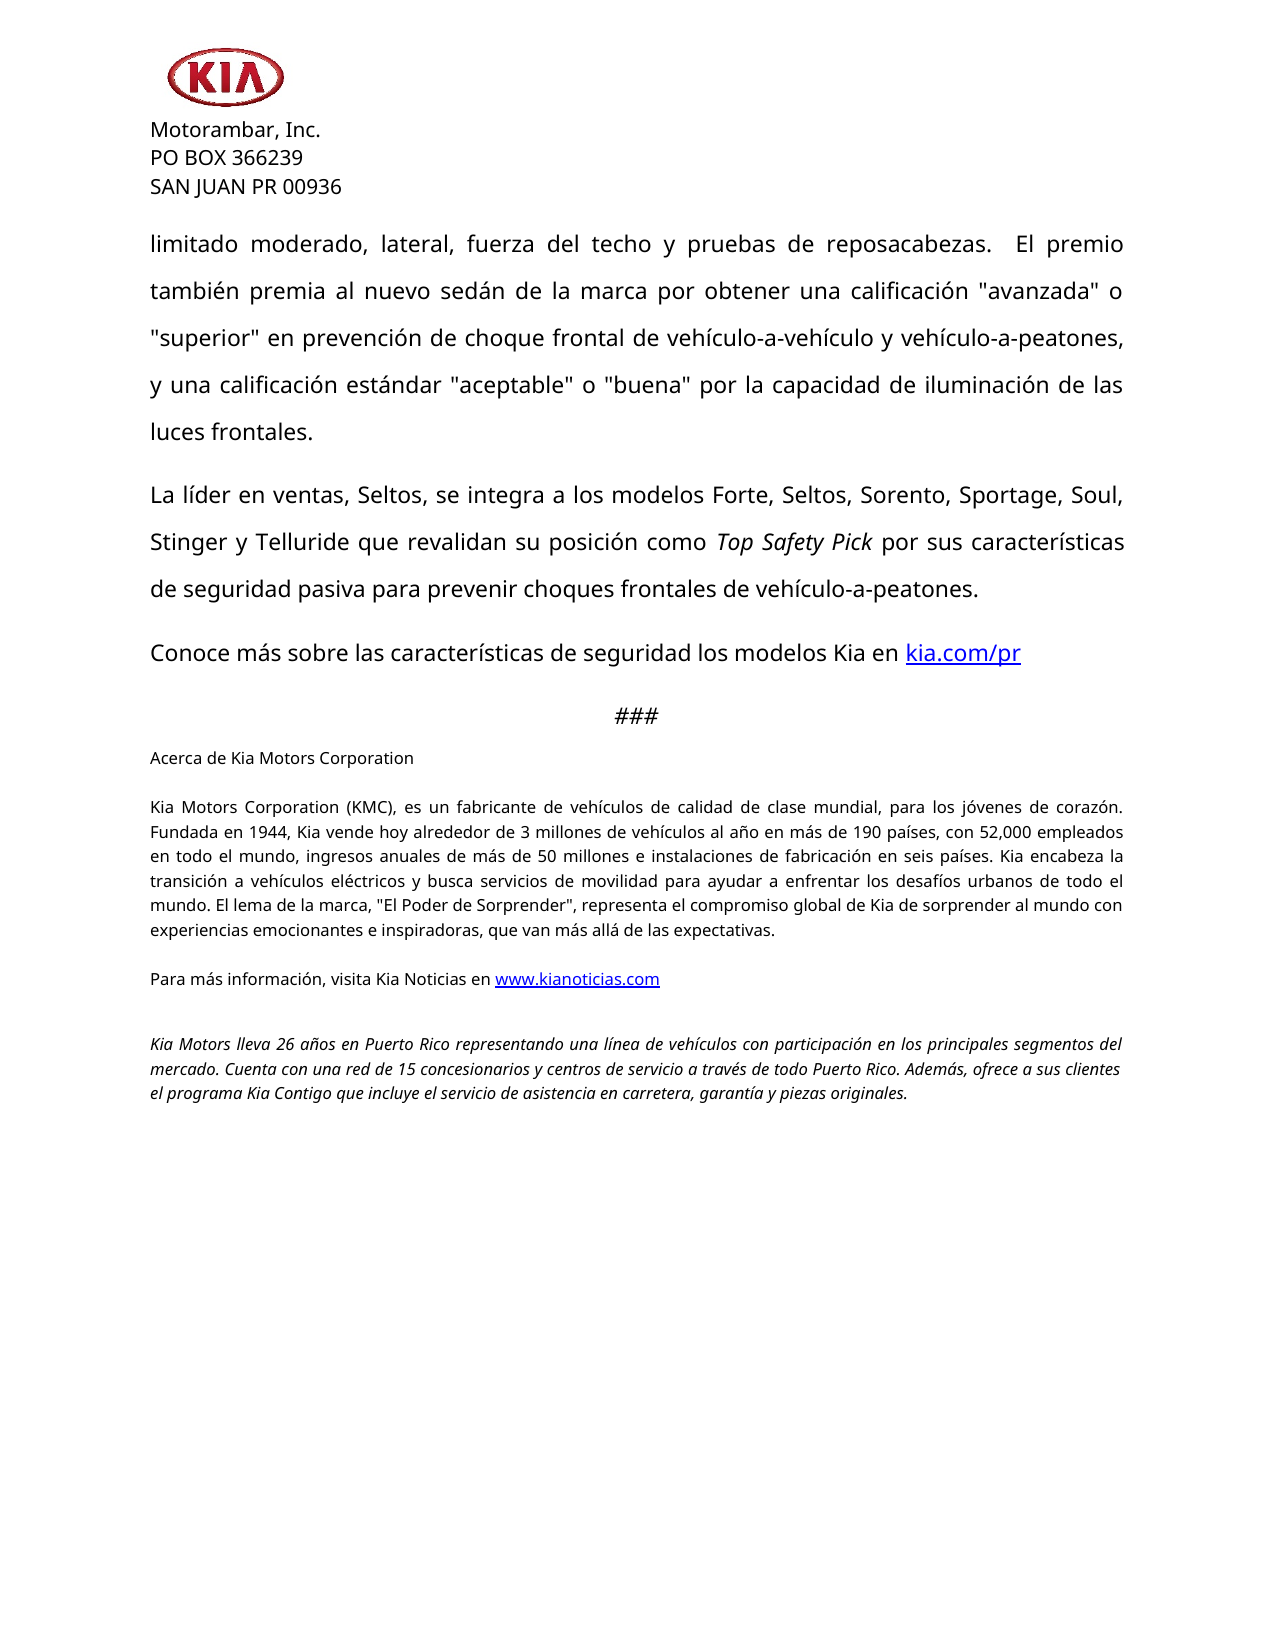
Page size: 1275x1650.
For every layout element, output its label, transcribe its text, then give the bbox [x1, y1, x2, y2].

text Acerca de Kia Motors Corporation [150, 747, 1125, 770]
text Kia Motors lleva 26 años en Puerto Rico representando una línea de vehículos con participación en los principales segmentos del mercado. Cuenta con una red de 15 concesionarios y centros de servicio a través de todo Puerto Rico. Además, ofrece a sus clientes el programa Kia Contigo que incluye el servicio de asistencia en carretera, garantía y piezas originales. [150, 1033, 1125, 1104]
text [150, 228, 1125, 447]
text Para más información, visita Kia Noticias en www.kianoticias.com [150, 967, 1125, 990]
text Kia Motors Corporation (KMC), es un fabricante de vehículos de calidad de clase mundial, para los jóvenes de corazón. Fundada en 1944, Kia vende hoy alrededor de 3 millones de vehículos al año en más de 190 países, con 52,000 empleados en todo el mundo, ingresos anuales de más de 50 millones e instalaciones de fabricación en seis países. Kia encabeza la transición a vehículos eléctricos y busca servicios de movilidad para ayudar a enfrentar los desafíos urbanos de todo el mundo. El lema de la marca, "El Poder de Sorprender", representa el compromiso global de Kia de sorprender al mundo con experiencias emocionantes e inspiradoras, que van más allá de las expectativas. [150, 796, 1125, 941]
picture [150, 31, 300, 123]
text Conoce más sobre las características de seguridad los modelos Kia en kia.com/pr [150, 637, 1125, 668]
text ### [150, 700, 1125, 731]
text La líder en ventas, Seltos, se integra a los modelos Forte, Seltos, Sorento, Sportage, Soul, Stinger y Telluride que revalidan su posición como Top Safety Pick por sus características de seguridad pasiva para prevenir choques frontales de vehículo-a-peatones. [150, 479, 1125, 604]
